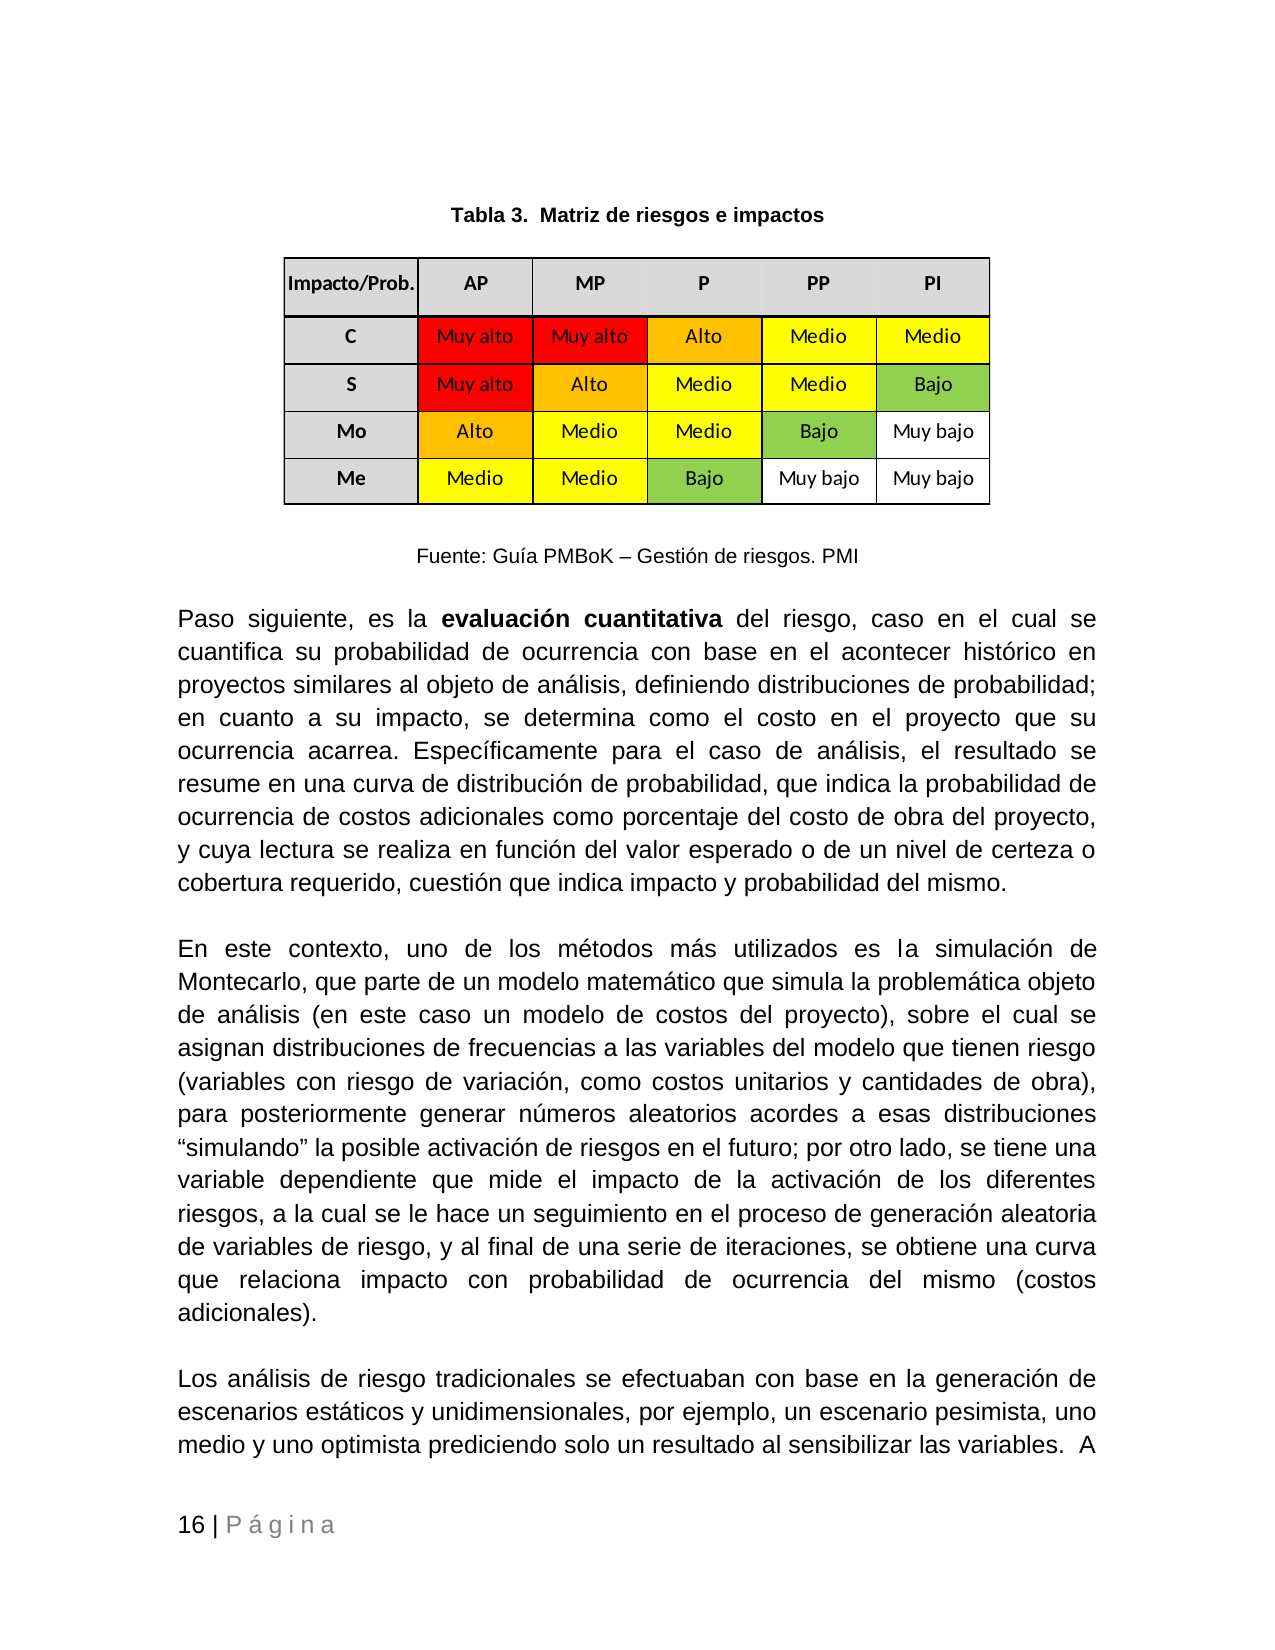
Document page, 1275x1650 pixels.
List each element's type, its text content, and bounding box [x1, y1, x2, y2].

text En este contexto, uno de los métodos más utilizados es la simulación de Montecarlo, que parte de un modelo matemático que simula la problemática objeto de análisis (en este caso un modelo de costos del proyecto), sobre el cual se asignan distribuciones de frecuencias a las variables del modelo que tienen riesgo (variables con riesgo de variación, como costos unitarios y cantidades de obra), para posteriormente generar números aleatorios acordes a esas distribuciones “simulando” la posible activación de riesgos en el futuro; por otro lado, se tiene una variable dependiente que mide el impacto de la activación de los diferentes riesgos, a la cual se le hace un seguimiento en el proceso de generación aleatoria de variables de riesgo, y al final de una serie de iteraciones, se obtiene una curva que relaciona impacto con probabilidad de ocurrencia del mismo (costos adicionales). [177, 934, 1098, 1326]
text Tabla 3. Matriz de riesgos e impactos [177, 203, 1098, 227]
text Fuente: Guía PMBoK – Gestión de riesgos. PMI [177, 544, 1098, 568]
text Paso siguiente, es la evaluación cuantitativa del riesgo, caso en el cual se cuantifica su probabilidad de ocurrencia con base en el acontecer histórico en proyectos similares al objeto de análisis, definiendo distribuciones de probabilidad; en cuanto a su impacto, se determina como el costo en el proyecto que su ocurrencia acarrea. Específicamente para el caso de análisis, el resultado se resume en una curva de distribución de probabilidad, que indica la probabilidad de ocurrencia de costos adicionales como porcentaje del costo de obra del proyecto, y cuya lectura se realiza en función del valor esperado o de un nivel de certeza o cobertura requerido, cuestión que indica impacto y probabilidad del mismo. [177, 604, 1098, 897]
